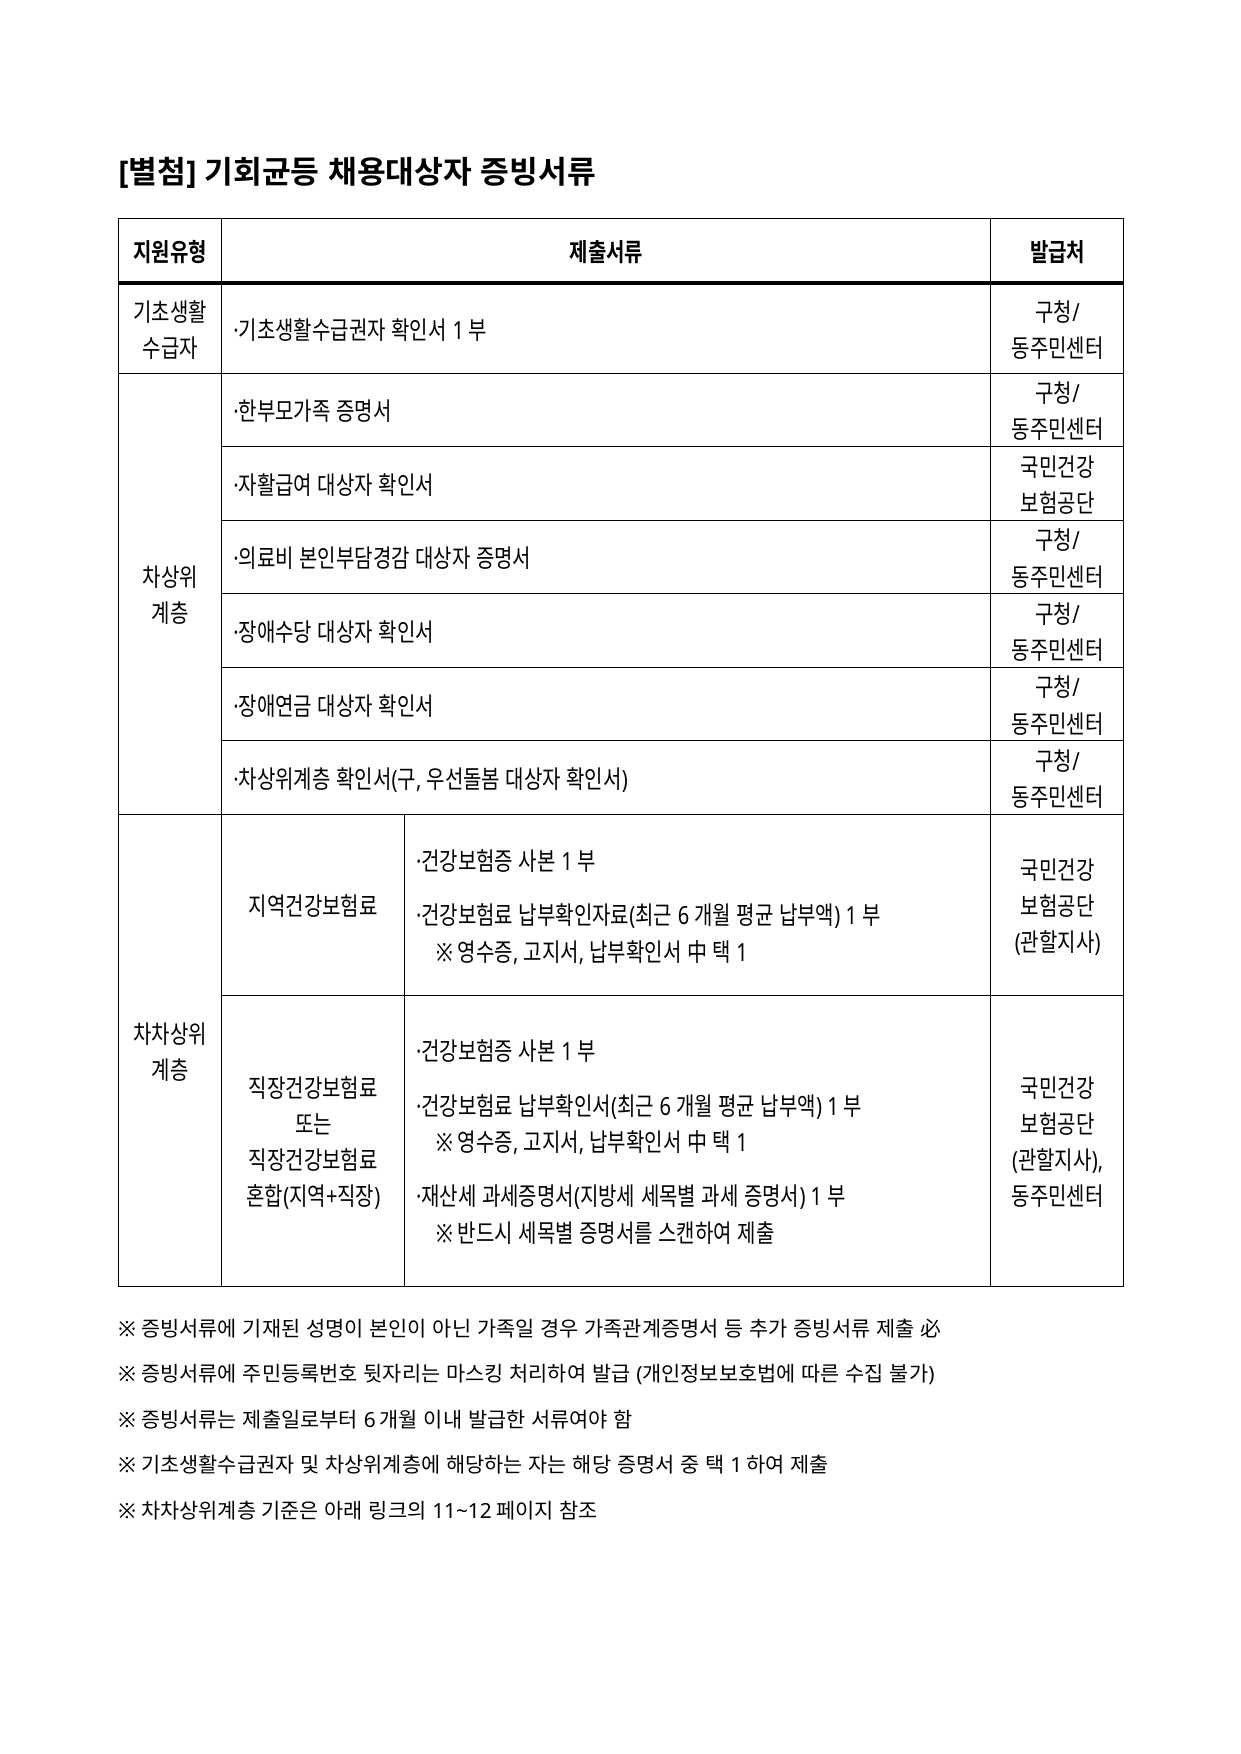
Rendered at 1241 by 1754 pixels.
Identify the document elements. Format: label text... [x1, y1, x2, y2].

text [별첨] 기회균등 채용대상자 증빙서류 [118, 148, 1122, 193]
table_cell 구청/ 동주민센터 [991, 594, 1123, 667]
table_header 지원유형 [119, 219, 221, 281]
table_cell ·자활급여 대상자 확인서 [222, 447, 990, 520]
text ※ 증빙서류는 제출일로부터 6개월 이내 발급한 서류여야 함 [118, 1403, 1122, 1433]
table_cell ·한부모가족 증명서 [222, 374, 990, 446]
table_cell 직장건강보험료 또는 직장건강보험료 혼합(지역+직장) [222, 996, 404, 1286]
table_cell ·차상위계층 확인서(구, 우선돌봄 대상자 확인서) [222, 741, 990, 814]
table_cell 국민건강 보험공단 (관할지사), 동주민센터 [991, 996, 1123, 1286]
table_cell 구청/ 동주민센터 [991, 285, 1123, 373]
table_header 발급처 [991, 219, 1123, 281]
table_cell ·건강보험증 사본 1부 ·건강보험료 납부확인서(최근 6개월 평균 납부액) 1부 ※ 영수증, 고지서, 납부확인서 中 택1 ·재산세 과세증명서(지방세 세목별 과세 증명서) 1부 ※ 반드시 세목별 증명서를 스캔하여 제출 [405, 996, 990, 1286]
table_cell 구청/ 동주민센터 [991, 521, 1123, 593]
table_cell 국민건강 보험공단 [991, 447, 1123, 520]
table_cell 구청/ 동주민센터 [991, 668, 1123, 740]
table_cell 차차상위 계층 [119, 815, 221, 1286]
table_cell 지역건강보험료 [222, 815, 404, 994]
text ※ 증빙서류에 기재된 성명이 본인이 아닌 가족일 경우 가족관계증명서 등 추가 증빙서류 제출 必 [118, 1312, 1122, 1342]
table_cell 구청/ 동주민센터 [991, 741, 1123, 814]
table_cell ·장애연금 대상자 확인서 [222, 668, 990, 740]
table_cell 차상위 계층 [119, 374, 221, 814]
text ※ 차차상위계층 기준은 아래 링크의 11~12페이지 참조 [118, 1494, 1122, 1524]
table_header 제출서류 [222, 219, 990, 281]
table_cell ·건강보험증 사본 1부 ·건강보험료 납부확인자료(최근 6개월 평균 납부액) 1부 ※ 영수증, 고지서, 납부확인서 中 택1 [405, 815, 990, 994]
table_cell ·기초생활수급권자 확인서 1부 [222, 285, 990, 373]
text ※ 기초생활수급권자 및 차상위계층에 해당하는 자는 해당 증명서 중 택 1하여 제출 [118, 1448, 1122, 1479]
text ※ 증빙서류에 주민등록번호 뒷자리는 마스킹 처리하여 발급 (개인정보보호법에 따른 수집 불가) [118, 1358, 1122, 1388]
table_cell 구청/ 동주민센터 [991, 374, 1123, 446]
table_cell ·장애수당 대상자 확인서 [222, 594, 990, 667]
table_cell ·의료비 본인부담경감 대상자 증명서 [222, 521, 990, 593]
table_cell 국민건강 보험공단 (관할지사) [991, 815, 1123, 994]
table_cell 기초생활 수급자 [119, 285, 221, 373]
